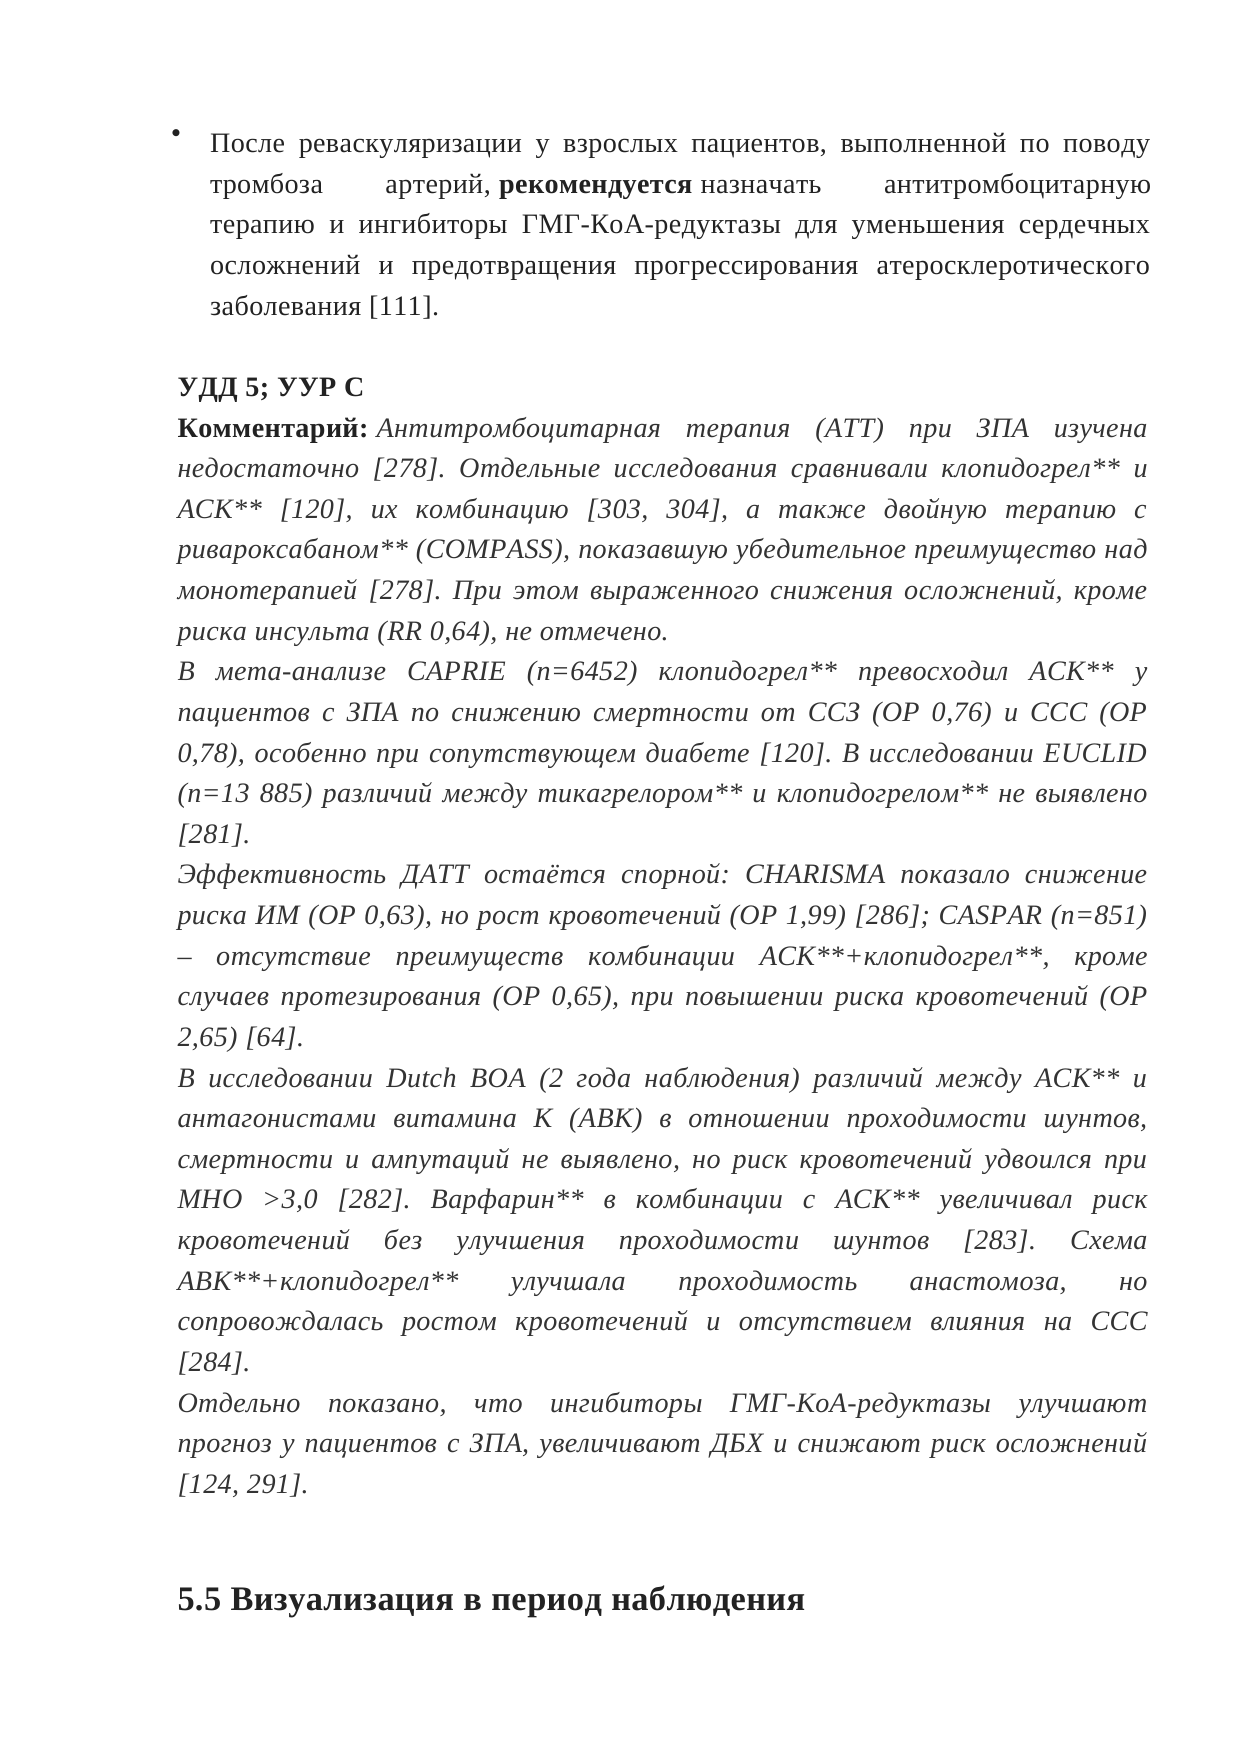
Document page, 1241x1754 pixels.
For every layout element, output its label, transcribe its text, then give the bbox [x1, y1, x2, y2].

text Отдельно показано, что ингибиторы ГМГ-КоА-редуктазы улучшают прогноз у пациентов с ЗПА, увеличивают ДБХ и снижают риск осложнений [124, 291]. [177, 1377, 1152, 1499]
text УДД 5; УУР С [177, 362, 1152, 402]
text В исследовании Dutch BOA (2 года наблюдения) различий между АСК** и антагонистами витамина К (АВК) в отношении проходимости шунтов, смертности и ампутаций не выявлено, но риск кровотечений удвоился при МНО >3,0 [282]. Варфарин** в комбинации с АСК** увеличивал риск кровотечений без улучшения проходимости шунтов [283]. Схема АВК**+клопидогрел** улучшала проходимость анастомоза, но сопровождалась ростом кровотечений и отсутствием влияния на ССС [284]. [177, 1052, 1152, 1377]
text Комментарий: Антитромбоцитарная терапия (АТТ) при ЗПА изучена недостаточно [278]. Отдельные исследования сравнивали клопидогрел** и АСК** [120], их комбинацию [303, 304], а также двойную терапию с ривароксабаном** (COMPASS), показавшую убедительное преимущество над монотерапией [278]. При этом выраженного снижения осложнений, кроме риска инсульта (RR 0,64), не отмечено. [177, 402, 1152, 646]
list После реваскуляризации у взрослых пациентов, выполненной по поводу тромбоза артерий, рекомендуется назначать антитромбоцитарную терапию и ингибиторы ГМГ-КоА-редуктазы для уменьшения сердечных осложнений и предотвращения прогрессирования атеросклеротического заболевания [111]. [172, 118, 1152, 362]
text В мета-анализе CAPRIE (n=6452) клопидогрел** превосходил АСК** у пациентов с ЗПА по снижению смертности от ССЗ (ОР 0,76) и ССС (ОР 0,78), особенно при сопутствующем диабете [120]. В исследовании EUCLID (n=13 885) различий между тикагрелором** и клопидогрелом** не выявлено [281]. [177, 646, 1152, 849]
text 5.5 Визуализация в период наблюдения [177, 1577, 1152, 1618]
text Эффективность ДАТТ остаётся спорной: CHARISMA показало снижение риска ИМ (ОР 0,63), но рост кровотечений (ОР 1,99) [286]; CASPAR (n=851) – отсутствие преимуществ комбинации АСК**+клопидогрел**, кроме случаев протезирования (ОР 0,65), при повышении риска кровотечений (ОР 2,65) [64]. [177, 849, 1152, 1052]
